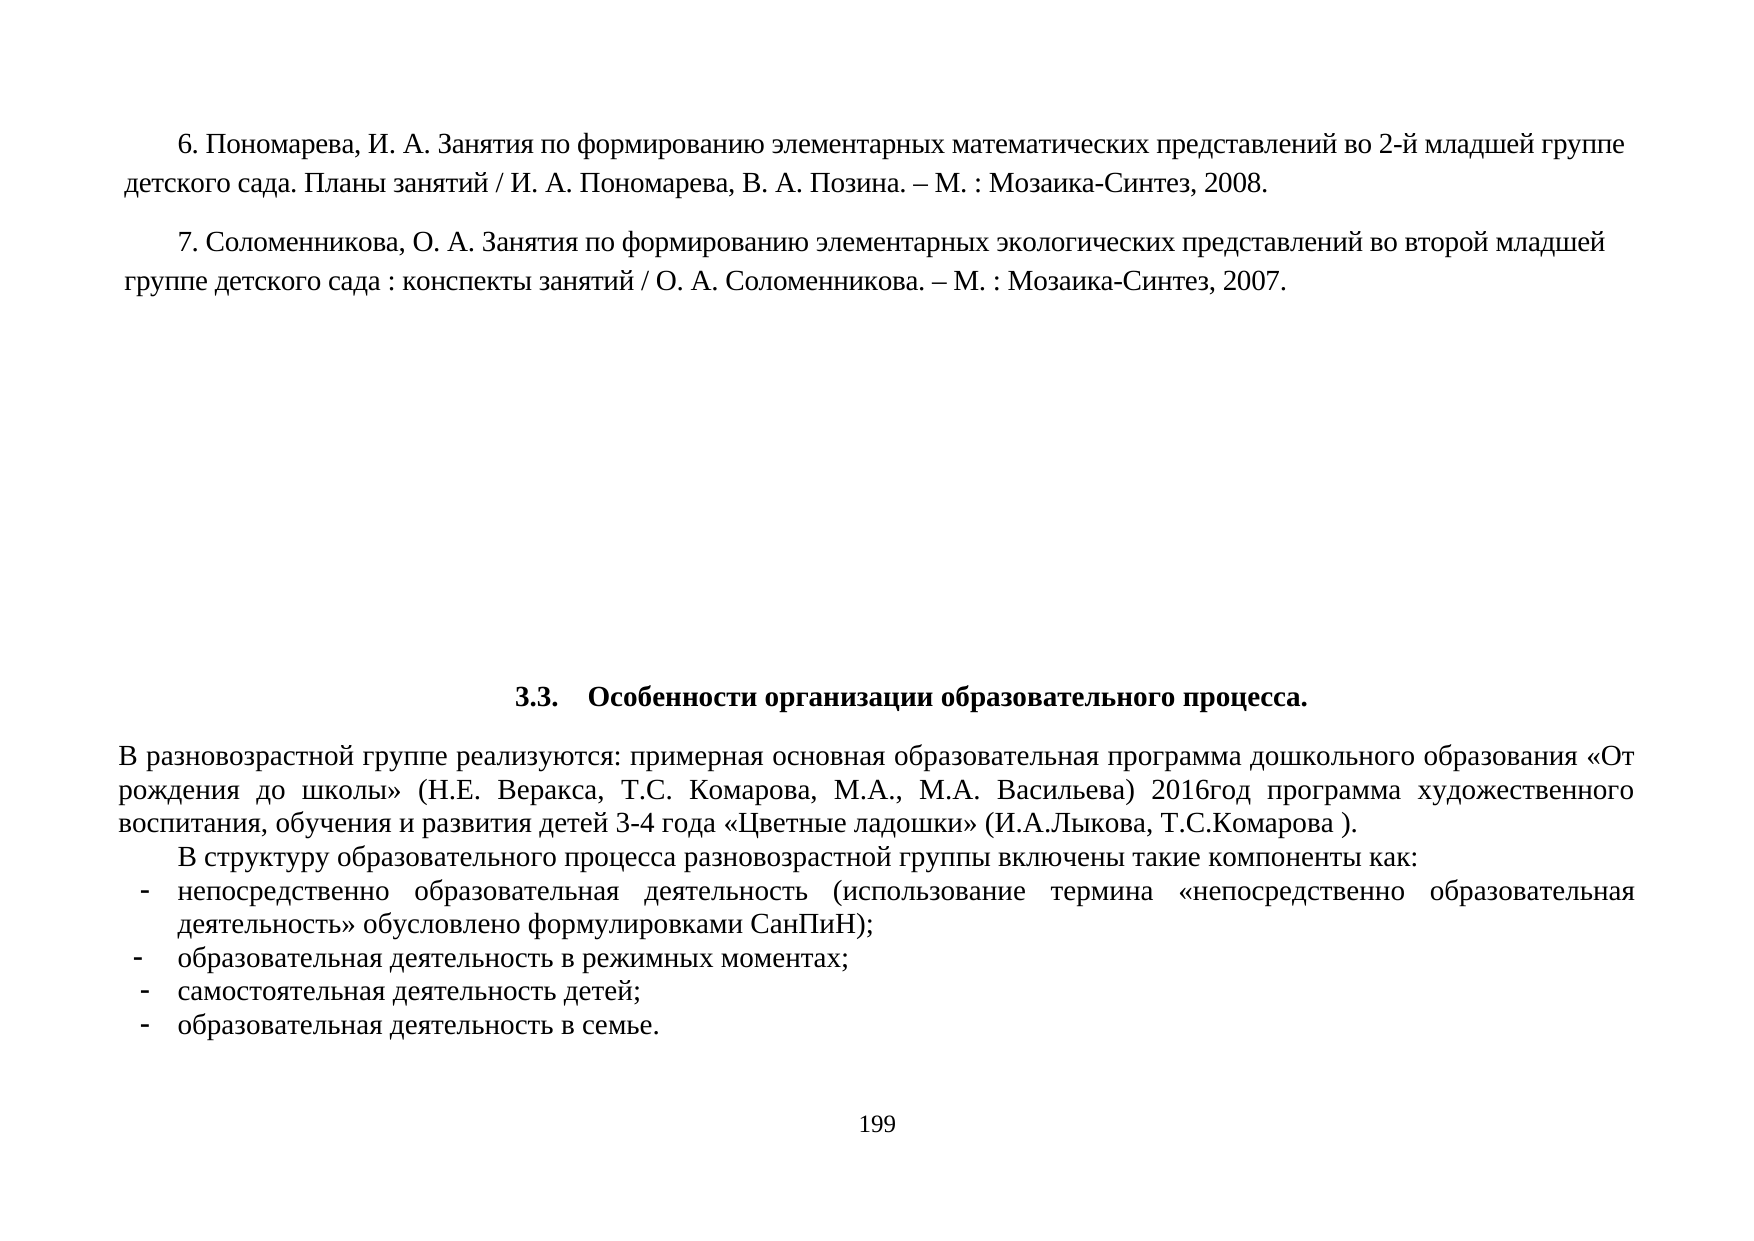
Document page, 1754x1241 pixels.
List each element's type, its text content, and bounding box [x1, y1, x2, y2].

text 7. Соломенникова, О. А. Занятия по формированию элементарных экологических представлений во второй младшей группе детского сада : конспекты занятий / О. А. Соломенникова. – М. : Мозаика-Синтез, 2007. [124, 224, 1630, 297]
text В структуру образовательного процесса разновозрастной группы включены такие компоненты как: [118, 839, 1636, 873]
list непосредственно образовательная деятельность (использование термина «непосредственно образовательная деятельность» обусловлено формулировками СанПиН); [140, 873, 1636, 940]
list самостоятельная деятельность детей; [140, 973, 1636, 1007]
text В разновозрастной группе реализуются: примерная основная образовательная программа дошкольного образования «От рождения до школы» (Н.Е. Веракса, Т.С. Комарова, М.А., М.А. Васильева) 2016год программа художественного воспитания, обучения и развития детей 3-4 года «Цветные ладошки» (И.А.Лыкова, Т.С.Комарова ). [118, 738, 1636, 839]
list образовательная деятельность в семье. [140, 1007, 1636, 1041]
list Особенности организации образовательного процесса. [193, 679, 1630, 712]
list образовательная деятельность в режимных моментах; [133, 940, 1636, 973]
text 6. Пономарева, И. А. Занятия по формированию элементарных математических представлений во 2-й младшей группе детского сада. Планы занятий / И. А. Пономарева, В. А. Позина. – М. : Мозаика-Синтез, 2008. [124, 127, 1630, 199]
